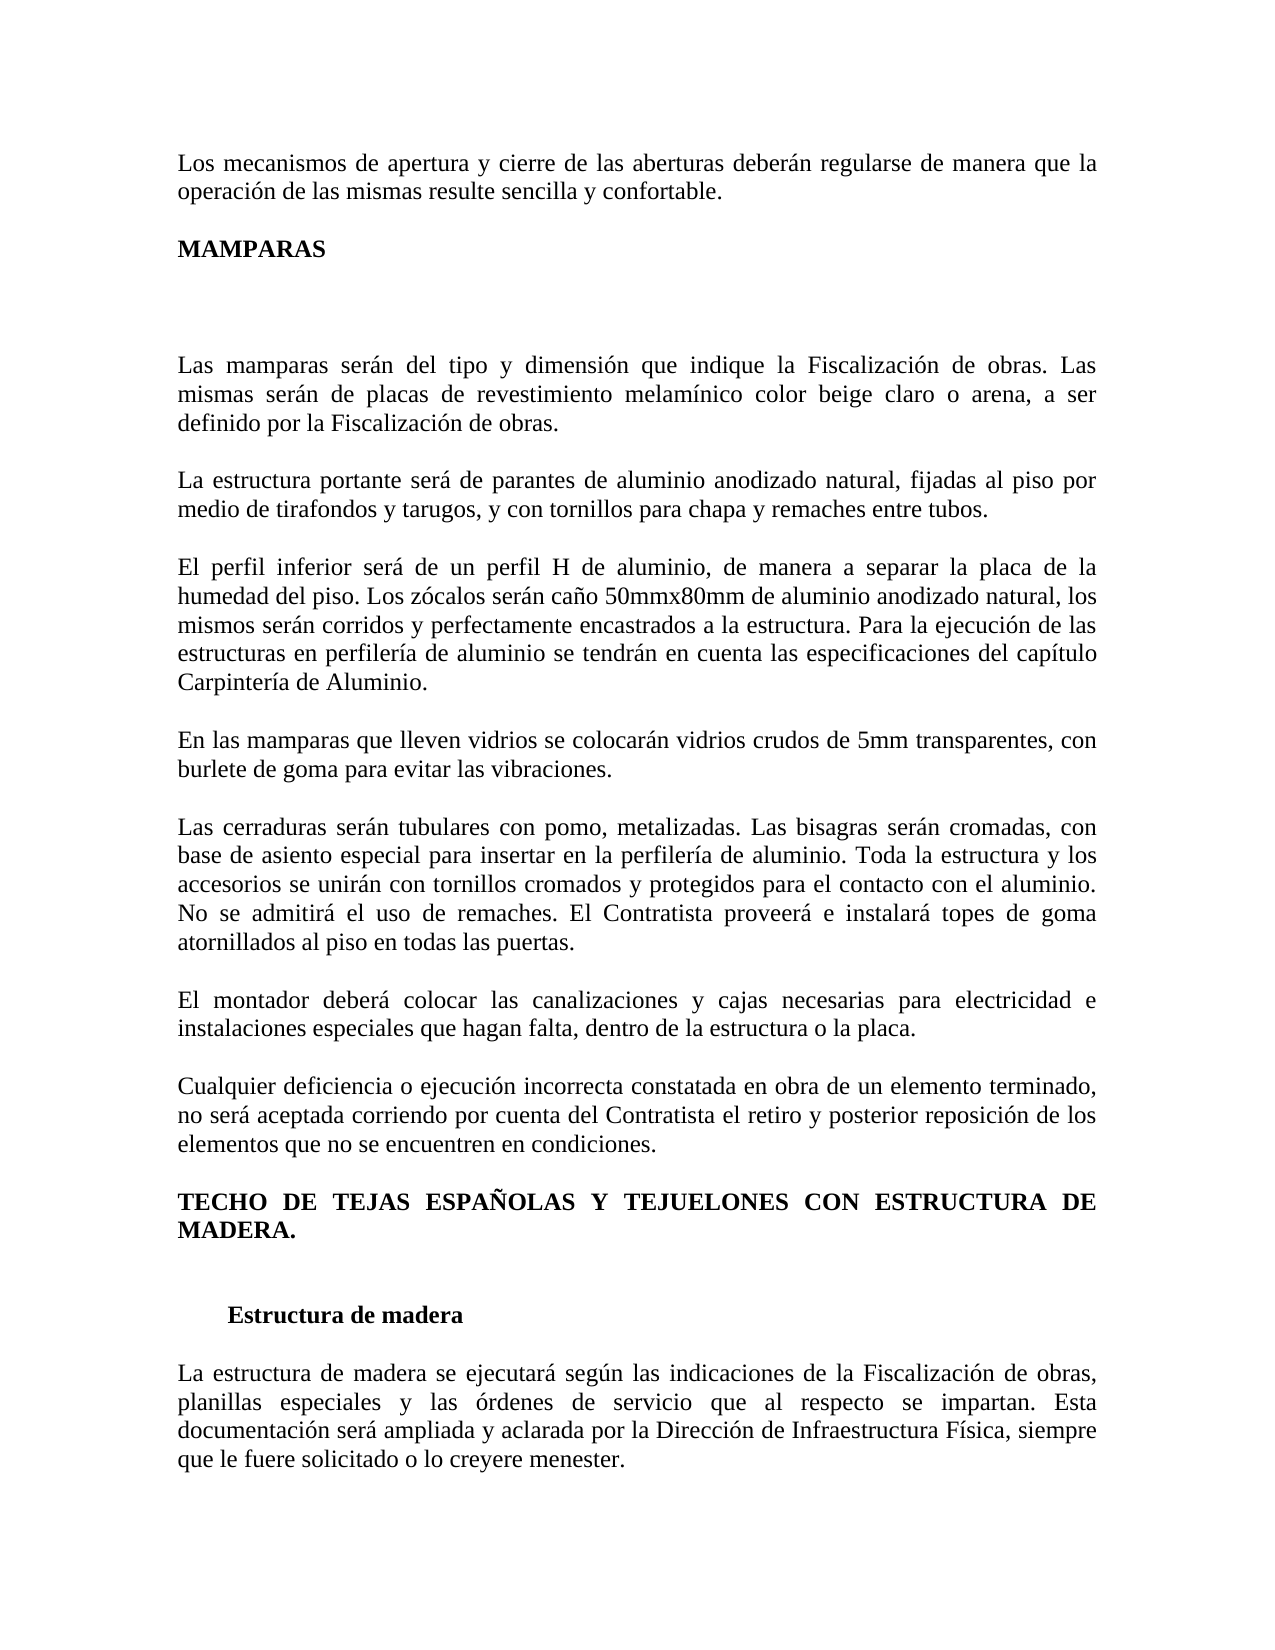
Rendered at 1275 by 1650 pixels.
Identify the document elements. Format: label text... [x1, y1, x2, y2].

text Las mamparas serán del tipo y dimensión que indique la Fiscalización de obras. Las mismas serán de placas de revestimiento melamínico color beige claro o arena, a ser definido por la Fiscalización de obras. [177, 350, 1098, 436]
text Cualquier deficiencia o ejecución incorrecta constatada en obra de un elemento terminado, no será aceptada corriendo por cuenta del Contratista el retiro y posterior reposición de los elementos que no se encuentren en condiciones. [177, 1071, 1098, 1158]
text Los mecanismos de apertura y cierre de las aberturas deberán regularse de manera que la operación de las mismas resulte sencilla y confortable. [177, 148, 1098, 205]
text El montador deberá colocar las canalizaciones y cajas necesarias para electricidad e instalaciones especiales que hagan falta, dentro de la estructura o la placa. [177, 985, 1098, 1042]
text MAMPARAS [177, 234, 1098, 263]
text Las cerraduras serán tubulares con pomo, metalizadas. Las bisagras serán cromadas, con base de asiento especial para insertar en la perfilería de aluminio. Toda la estructura y los accesorios se unirán con tornillos cromados y protegidos para el contacto con el aluminio. No se admitirá el uso de remaches. El Contratista proveerá e instalará topes de goma atornillados al piso en todas las puertas. [177, 812, 1098, 956]
text En las mamparas que lleven vidrios se colocarán vidrios crudos de 5mm transparentes, con burlete de goma para evitar las vibraciones. [177, 725, 1098, 783]
text La estructura de madera se ejecutará según las indicaciones de la Fiscalización de obras, planillas especiales y las órdenes de servicio que al respecto se impartan. Esta documentación será ampliada y aclarada por la Dirección de Infraestructura Física, siempre que le fuere solicitado o lo creyere menester. [177, 1358, 1098, 1473]
text La estructura portante será de parantes de aluminio anodizado natural, fijadas al piso por medio de tirafondos y tarugos, y con tornillos para chapa y remaches entre tubos. [177, 466, 1098, 523]
text El perfil inferior será de un perfil H de aluminio, de manera a separar la placa de la humedad del piso. Los zócalos serán caño 50mmx80mm de aluminio anodizado natural, los mismos serán corridos y perfectamente encastrados a la estructura. Para la ejecución de las estructuras en perfilería de aluminio se tendrán en cuenta las especificaciones del capítulo Carpintería de Aluminio. [177, 552, 1098, 696]
text TECHO DE TEJAS ESPAÑOLAS Y TEJUELONES CON ESTRUCTURA DE MADERA. [177, 1187, 1098, 1244]
text Estructura de madera [177, 1273, 1098, 1329]
